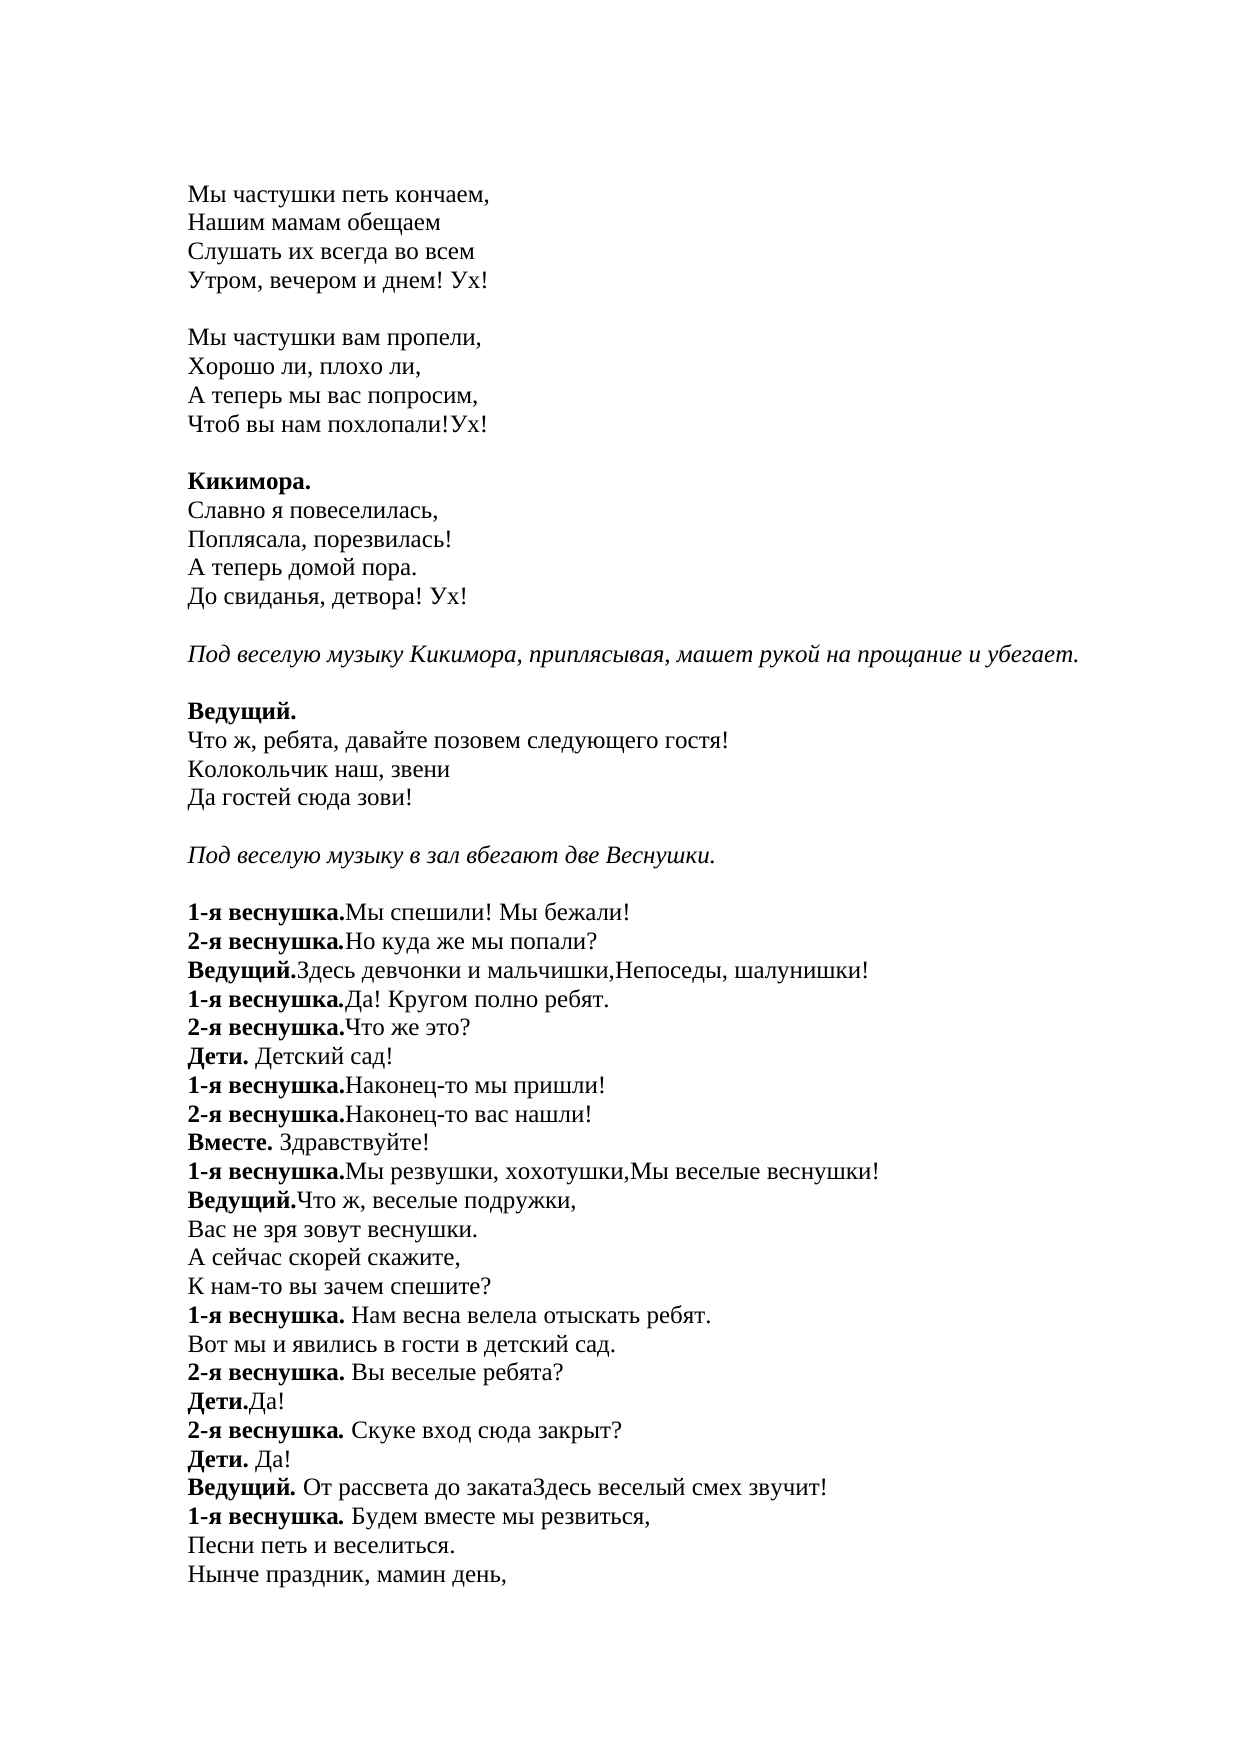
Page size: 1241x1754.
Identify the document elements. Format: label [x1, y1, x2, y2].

table_cell [176, 150, 1240, 1587]
